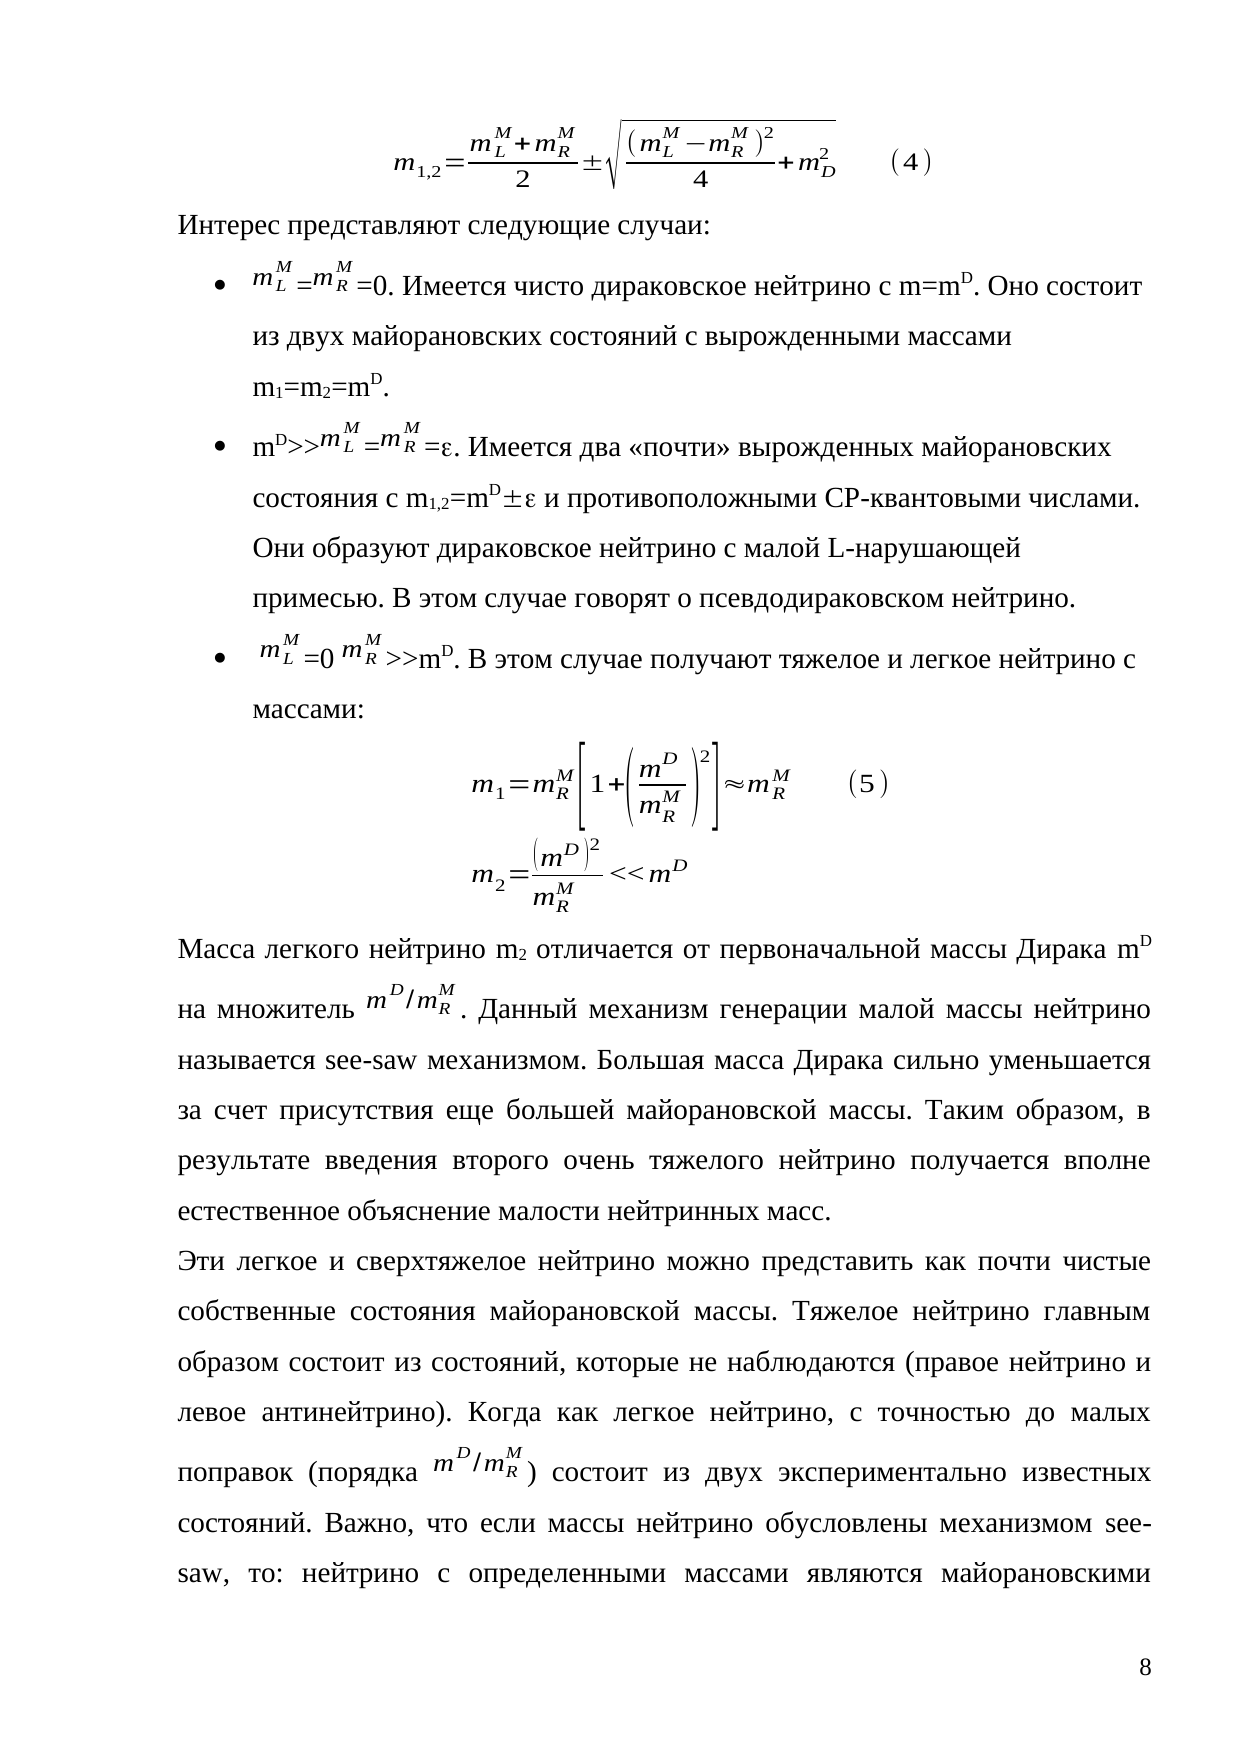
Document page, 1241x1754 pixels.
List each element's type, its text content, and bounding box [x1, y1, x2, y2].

list ==0. Имеется чисто дираковское нейтрино с m=mD. Оно состоит из двух майорановских состояний с вырожденными массами m1=m2=mD. [215, 258, 1152, 402]
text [177, 1243, 1152, 1589]
text Масса легкого нейтрино m2 отличается от первоначальной массы Дирака mD на множитель . Данный механизм генерации малой массы нейтрино называется see-saw механизмом. Большая масса Дирака сильно уменьшается за счет присутствия еще большей майорановской массы. Таким образом, в результате введения второго очень тяжелого нейтрино получается вполне естественное объяснение малости нейтринных масс. [177, 931, 1152, 1226]
text Интерес представляют следующие случаи: [177, 207, 1152, 241]
list mD>>==. Имеется два «почти» вырожденных майорановских состояния с m1,2=mD и противоположными CP-квантовыми числами. Они образуют дираковское нейтрино с малой L-нарушающей примесью. В этом случае говорят о псевдодираковском нейтрино. [215, 419, 1152, 614]
list =0 >>mD. В этом случае получают тяжелое и легкое нейтрино с массами: [215, 631, 1152, 725]
